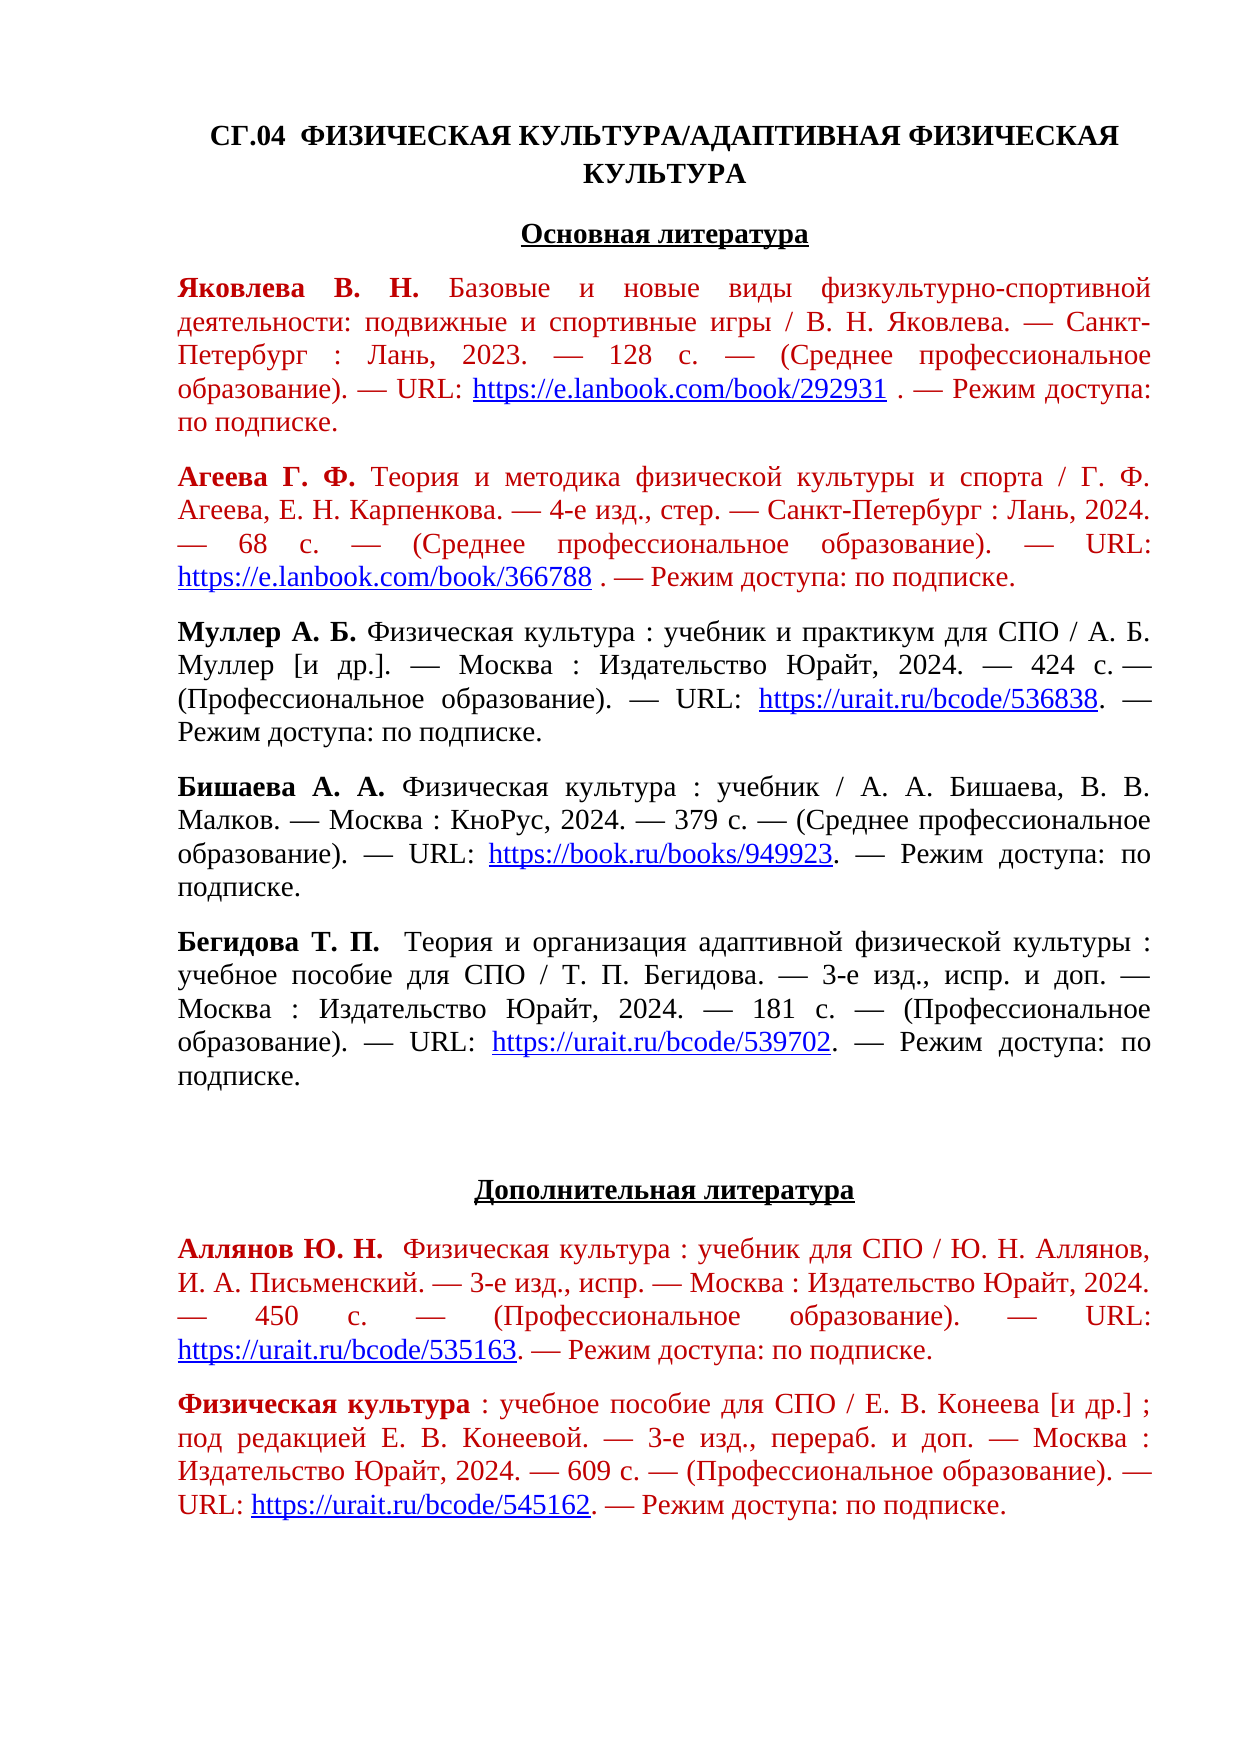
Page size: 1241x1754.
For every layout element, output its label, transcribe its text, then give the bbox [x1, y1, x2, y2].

text Дополнительная литература [177, 1172, 1152, 1205]
text Бишаева А. А. Физическая культура : учебник / А. А. Бишаева, В. В. Малков. — Москва : КноРус, 2024. — 379 с. — (Среднее профессиональное образование). — URL: https://book.ru/books/949923. — Режим доступа: по подписке. [177, 769, 1152, 903]
text СГ.04 ФИЗИЧЕСКАЯ КУЛЬТУРА/АДАПТИВНАЯ ФИЗИЧЕСКАЯ КУЛЬТУРА [177, 118, 1152, 190]
text Бегидова Т. П. Теория и организация адаптивной физической культуры : учебное пособие для СПО / Т. П. Бегидова. — 3-е изд., испр. и доп. — Москва : Издательство Юрайт, 2024. — 181 с. — (Профессиональное образование). — URL: https://urait.ru/bcode/539702. — Режим доступа: по подписке. [177, 1024, 1152, 1092]
text Яковлева В. Н. Базовые и новые виды физкультурно-спортивной деятельности: подвижные и спортивные игры / В. Н. Яковлева. — Санкт-Петербург : Лань, 2023. — 128 с. — (Среднее профессиональное образование). — URL: https://e.lanbook.com/book/292931 . — Режим доступа: по подписке. [177, 270, 1152, 438]
text Муллер А. Б. Физическая культура : учебник и практикум для СПО / А. Б. Муллер [и др.]. — Москва : Издательство Юрайт, 2024. — 424 с. — (Профессиональное образование). — URL: https://urait.ru/bcode/536838. — Режим доступа: по подписке. [177, 614, 1152, 748]
text Основная литература [177, 216, 1152, 249]
text Агеева Г. Ф. Теория и методика физической культуры и спорта / Г. Ф. Агеева, Е. Н. Карпенкова. — 4-е изд., стер. — Санкт-Петербург : Лань, 2024. — 68 с. — (Среднее профессиональное образование). — URL: https://e.lanbook.com/book/366788 . — Режим доступа: по подписке. [177, 459, 1152, 593]
text Физическая культура : учебное пособие для СПО / Е. В. Конеева [и др.] ; под редакцией Е. В. Конеевой. — 3-е изд., перераб. и доп. — Москва : Издательство Юрайт, 2024. — 609 с. — (Профессиональное образование). — URL: https://urait.ru/bcode/545162. — Режим доступа: по подписке. [177, 1386, 1152, 1520]
